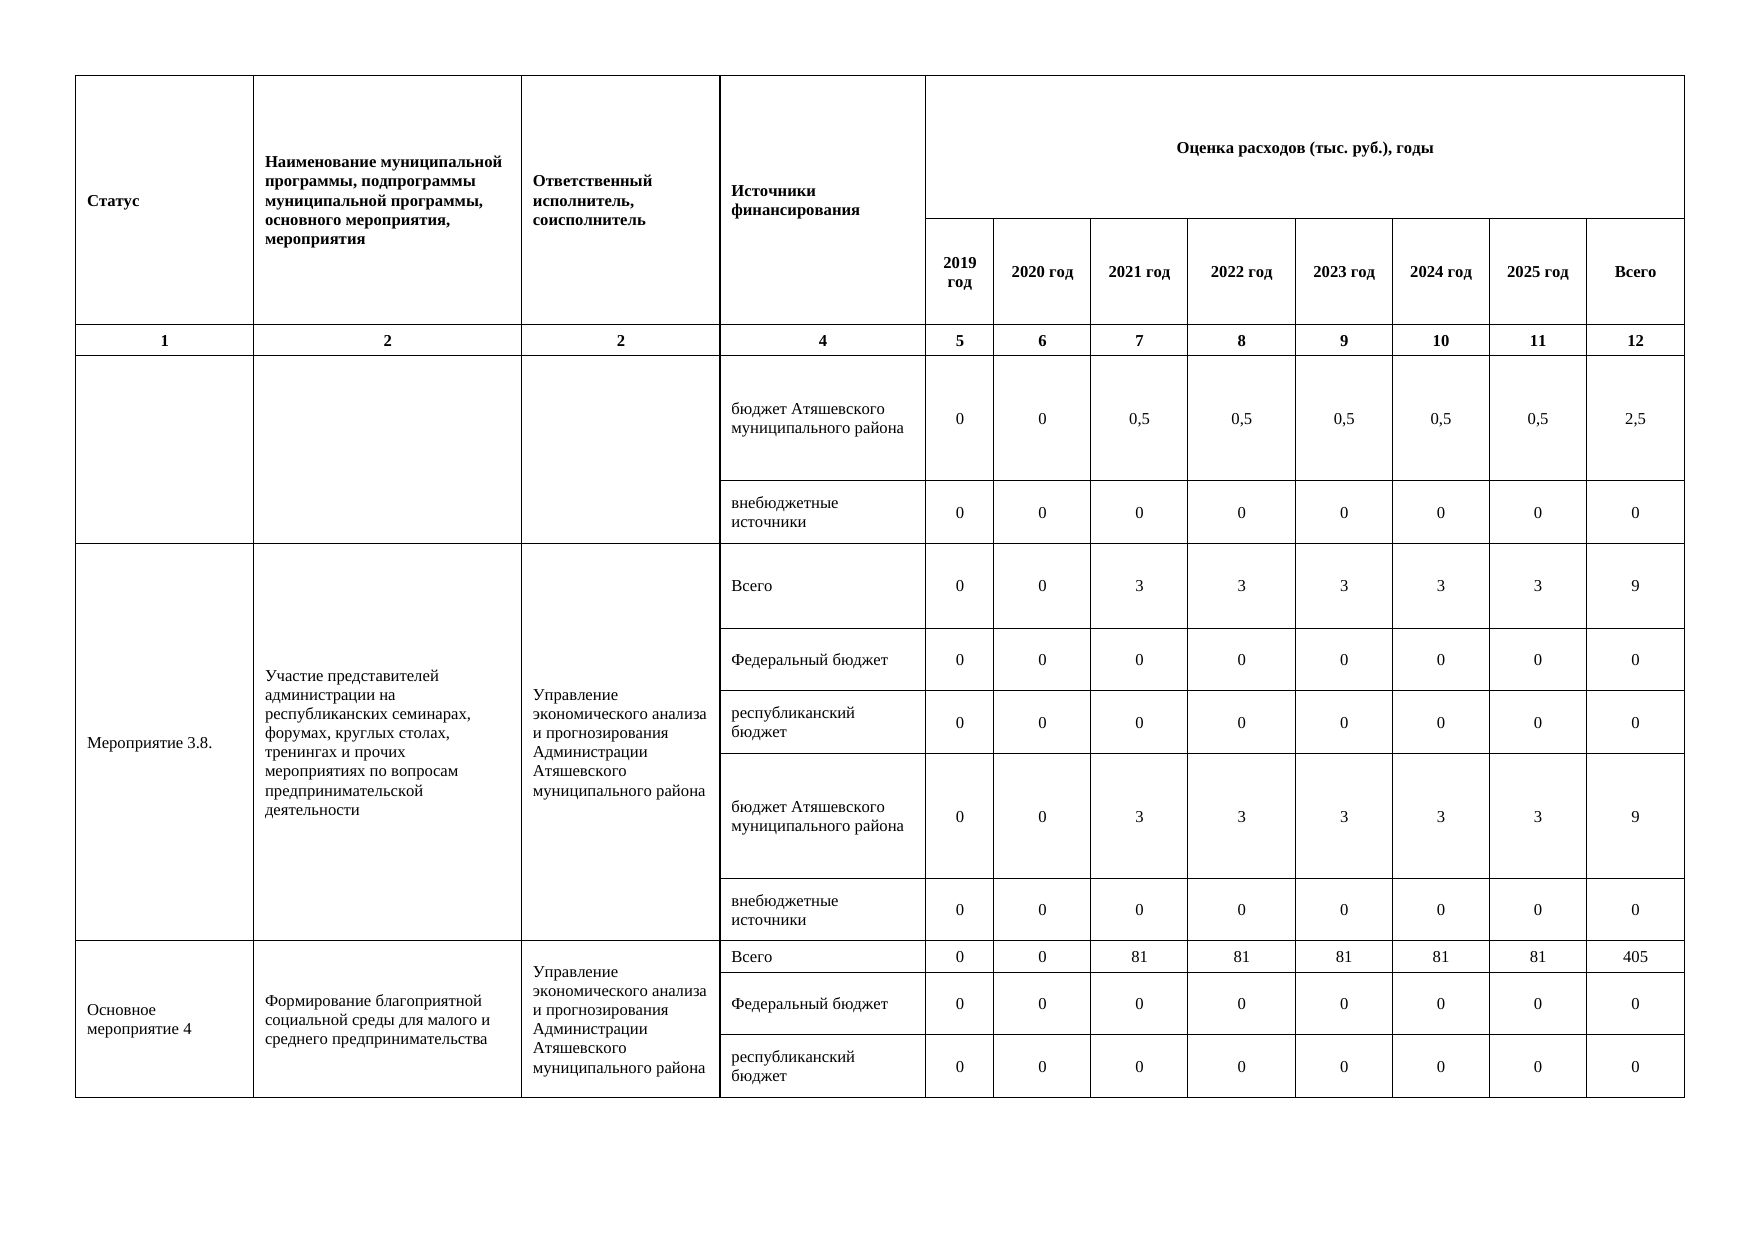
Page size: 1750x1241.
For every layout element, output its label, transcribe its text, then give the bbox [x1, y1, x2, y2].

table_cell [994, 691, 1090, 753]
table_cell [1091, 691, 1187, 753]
table_cell 5 [926, 325, 993, 355]
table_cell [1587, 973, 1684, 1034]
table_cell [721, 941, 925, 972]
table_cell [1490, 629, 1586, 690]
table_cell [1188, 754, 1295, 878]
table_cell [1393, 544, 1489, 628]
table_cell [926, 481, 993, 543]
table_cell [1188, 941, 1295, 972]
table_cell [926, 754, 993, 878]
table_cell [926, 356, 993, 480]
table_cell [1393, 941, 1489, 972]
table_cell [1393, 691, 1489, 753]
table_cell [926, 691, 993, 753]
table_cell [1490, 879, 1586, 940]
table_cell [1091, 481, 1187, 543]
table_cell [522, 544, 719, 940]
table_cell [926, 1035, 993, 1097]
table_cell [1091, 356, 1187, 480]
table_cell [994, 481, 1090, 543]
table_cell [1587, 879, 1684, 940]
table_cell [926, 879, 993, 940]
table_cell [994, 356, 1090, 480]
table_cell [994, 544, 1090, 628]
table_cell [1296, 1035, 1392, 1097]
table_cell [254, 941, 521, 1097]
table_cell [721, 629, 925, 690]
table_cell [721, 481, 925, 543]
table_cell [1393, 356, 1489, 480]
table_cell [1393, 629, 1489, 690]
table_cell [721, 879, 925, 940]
table_cell Всего [1587, 219, 1684, 324]
table_cell 2025 год [1490, 219, 1586, 324]
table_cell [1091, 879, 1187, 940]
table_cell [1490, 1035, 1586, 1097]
table_cell 2020 год [994, 219, 1090, 324]
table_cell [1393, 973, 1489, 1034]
table_cell 8 [1188, 325, 1295, 355]
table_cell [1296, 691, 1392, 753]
table_cell 2019 год [926, 219, 993, 324]
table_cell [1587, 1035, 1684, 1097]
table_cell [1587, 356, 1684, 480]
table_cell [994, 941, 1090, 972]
table_cell 2021 год [1091, 219, 1187, 324]
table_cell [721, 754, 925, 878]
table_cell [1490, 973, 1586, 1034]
table_cell 1 [76, 325, 253, 355]
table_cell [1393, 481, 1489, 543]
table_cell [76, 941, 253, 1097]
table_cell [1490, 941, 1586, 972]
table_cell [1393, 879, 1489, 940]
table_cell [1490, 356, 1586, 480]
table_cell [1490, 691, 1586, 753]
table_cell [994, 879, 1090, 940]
table_cell 2024 год [1393, 219, 1489, 324]
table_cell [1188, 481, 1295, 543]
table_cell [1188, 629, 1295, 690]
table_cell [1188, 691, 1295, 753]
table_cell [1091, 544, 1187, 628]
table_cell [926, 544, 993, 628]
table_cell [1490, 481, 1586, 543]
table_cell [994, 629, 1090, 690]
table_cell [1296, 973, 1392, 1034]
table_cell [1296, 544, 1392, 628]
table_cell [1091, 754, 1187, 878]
table_cell 6 [994, 325, 1090, 355]
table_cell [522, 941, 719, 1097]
table_cell 2 [522, 325, 719, 355]
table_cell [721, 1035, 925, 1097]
table_cell 10 [1393, 325, 1489, 355]
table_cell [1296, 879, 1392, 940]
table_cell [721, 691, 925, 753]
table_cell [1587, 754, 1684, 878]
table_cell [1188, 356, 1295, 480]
table_header Наименование муниципальной программы, подпрограммы муниципальной программы, основного мероприятия, мероприятия [254, 76, 521, 324]
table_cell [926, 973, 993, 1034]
table_header Оценка расходов (тыс. руб.), годы [926, 76, 1684, 218]
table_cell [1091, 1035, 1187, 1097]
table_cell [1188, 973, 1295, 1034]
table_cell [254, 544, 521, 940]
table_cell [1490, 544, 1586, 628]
table_cell 2 [254, 325, 521, 355]
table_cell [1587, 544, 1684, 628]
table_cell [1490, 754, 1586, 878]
table_cell 7 [1091, 325, 1187, 355]
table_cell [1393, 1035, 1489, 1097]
table_cell 11 [1490, 325, 1586, 355]
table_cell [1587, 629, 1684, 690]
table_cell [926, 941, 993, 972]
table_header Источники финансирования [721, 76, 925, 324]
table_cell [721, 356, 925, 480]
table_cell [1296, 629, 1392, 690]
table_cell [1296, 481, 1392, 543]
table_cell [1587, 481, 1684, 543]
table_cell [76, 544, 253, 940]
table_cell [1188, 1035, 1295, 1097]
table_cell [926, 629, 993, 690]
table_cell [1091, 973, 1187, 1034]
table_cell 2022 год [1188, 219, 1295, 324]
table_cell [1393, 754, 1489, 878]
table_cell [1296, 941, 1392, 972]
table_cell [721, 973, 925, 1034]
table_cell 4 [721, 325, 925, 355]
table_cell 2023 год [1296, 219, 1392, 324]
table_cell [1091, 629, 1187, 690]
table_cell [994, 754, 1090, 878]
table_cell 9 [1296, 325, 1392, 355]
table_cell 12 [1587, 325, 1684, 355]
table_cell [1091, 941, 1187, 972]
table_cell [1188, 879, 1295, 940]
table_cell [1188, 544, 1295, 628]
table_header Ответственный исполнитель, соисполнитель [522, 76, 719, 324]
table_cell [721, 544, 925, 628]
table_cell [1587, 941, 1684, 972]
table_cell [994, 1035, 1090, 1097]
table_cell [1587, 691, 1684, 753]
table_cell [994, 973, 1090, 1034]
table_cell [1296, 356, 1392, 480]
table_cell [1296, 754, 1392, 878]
table_header Статус [76, 76, 253, 324]
